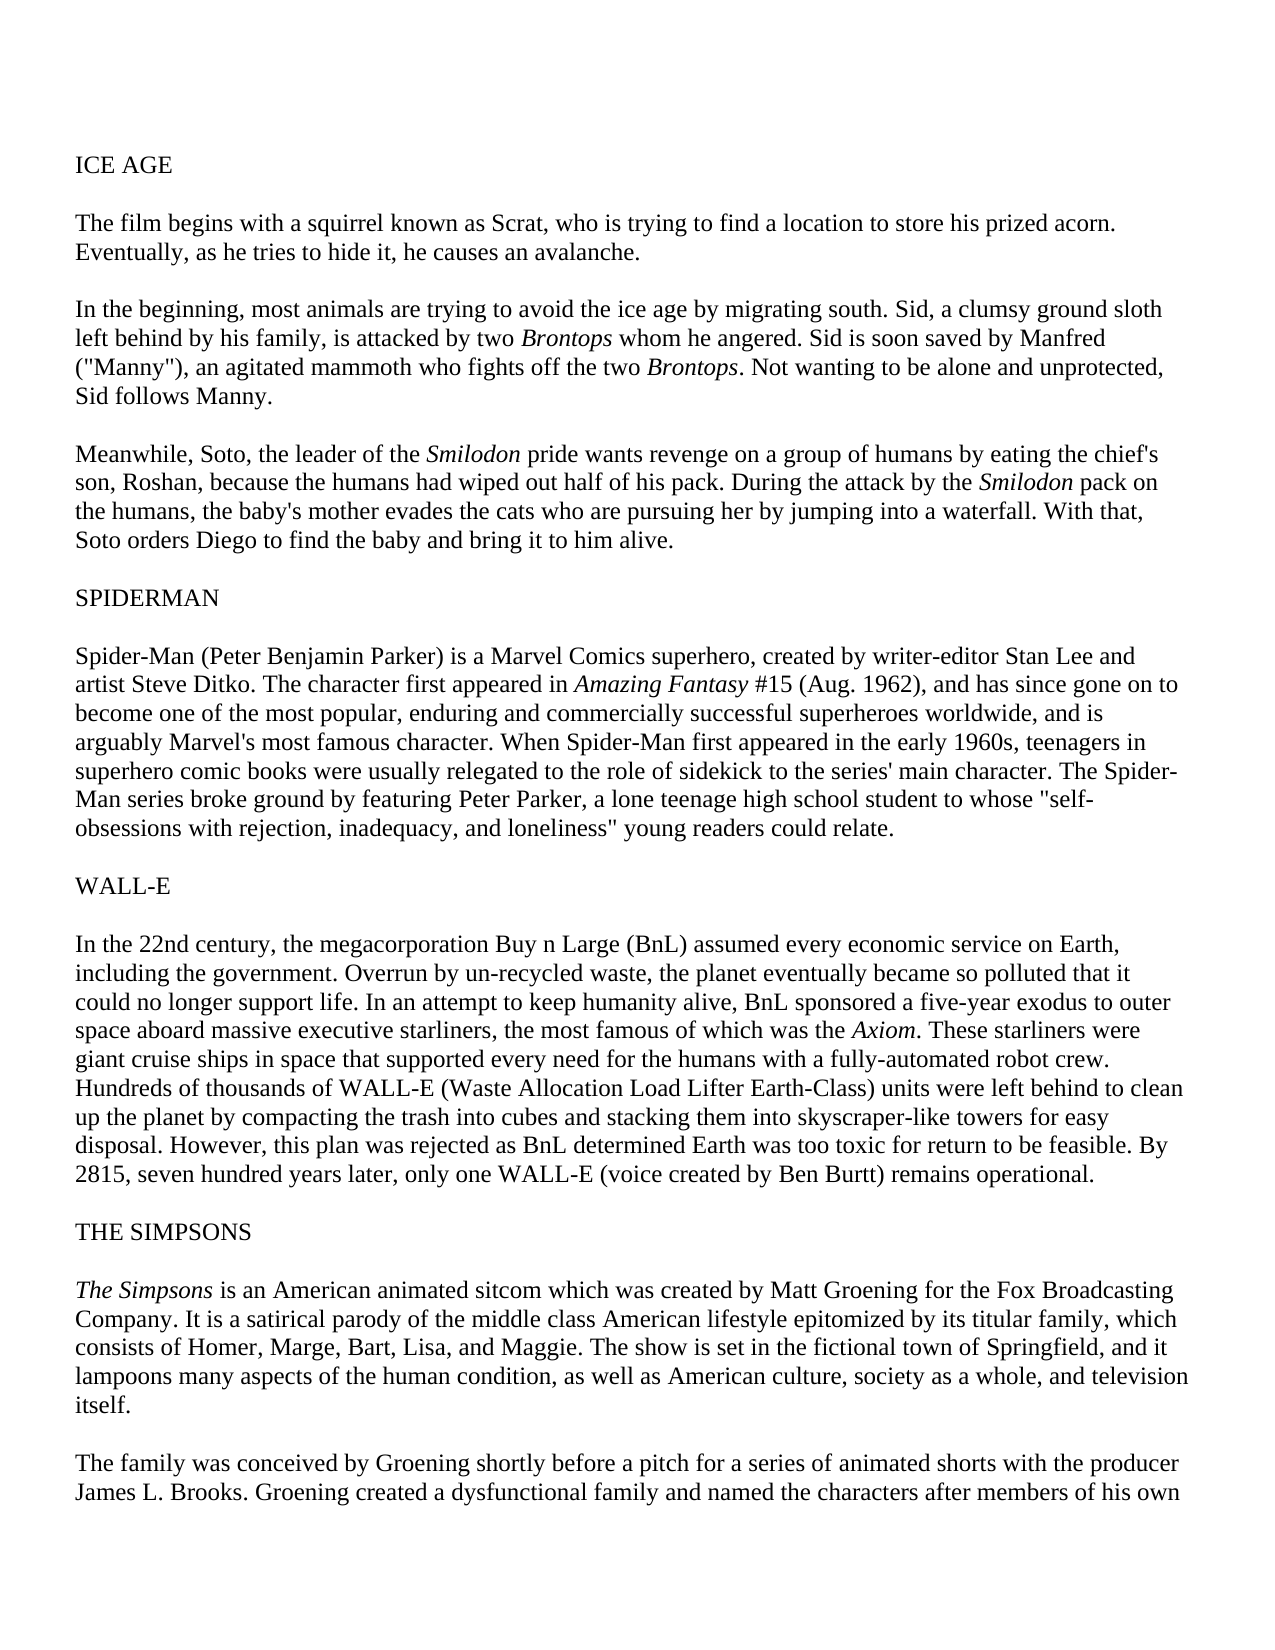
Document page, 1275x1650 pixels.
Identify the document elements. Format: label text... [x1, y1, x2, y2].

text In the beginning, most animals are trying to avoid the ice age by migrating south. Sid, a clumsy ground sloth left behind by his family, is attacked by two Brontops whom he angered. Sid is soon saved by Manfred ("Manny"), an agitated mammoth who fights off the two Brontops. Not wanting to be alone and unprotected, Sid follows Manny. [75, 294, 1191, 409]
text The Simpsons is an American animated sitcom which was created by Matt Groening for the Fox Broadcasting Company. It is a satirical parody of the middle class American lifestyle epitomized by its titular family, which consists of Homer, Marge, Bart, Lisa, and Maggie. The show is set in the fictional town of Springfield, and it lampoons many aspects of the human condition, as well as American culture, society as a whole, and television itself. [75, 1275, 1191, 1419]
text ICE AGE [75, 150, 1191, 179]
text Meanwhile, Soto, the leader of the Smilodon pride wants revenge on a group of humans by eating the chief's son, Roshan, because the humans had wiped out half of his pack. During the attack by the Smilodon pack on the humans, the baby's mother evades the cats who are pursuing her by jumping into a waterfall. With that, Soto orders Diego to find the baby and bring it to him alive. [75, 439, 1191, 554]
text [75, 1448, 1191, 1505]
text Spider-Man (Peter Benjamin Parker) is a Marvel Comics superhero, created by writer-editor Stan Lee and artist Steve Ditko. The character first appeared in Amazing Fantasy #15 (Aug. 1962), and has since gone on to become one of the most popular, enduring and commercially successful superheroes worldwide, and is arguably Marvel's most famous character. When Spider-Man first appeared in the early 1960s, teenagers in superhero comic books were usually relegated to the role of sidekick to the series' main character. The Spider-Man series broke ground by featuring Peter Parker, a lone teenage high school student to whose "self-obsessions with rejection, inadequacy, and loneliness" young readers could relate. [75, 641, 1191, 842]
text THE SIMPSONS [75, 1217, 1191, 1246]
text SPIDERMAN [75, 583, 1191, 612]
text In the 22nd century, the megacorporation Buy n Large (BnL) assumed every economic service on Earth, including the government. Overrun by un-recycled waste, the planet eventually became so polluted that it could no longer support life. In an attempt to keep humanity alive, BnL sponsored a five-year exodus to outer space aboard massive executive starliners, the most famous of which was the Axiom. These starliners were giant cruise ships in space that supported every need for the humans with a fully-automated robot crew. Hundreds of thousands of WALL-E (Waste Allocation Load Lifter Earth-Class) units were left behind to clean up the planet by compacting the trash into cubes and stacking them into skyscraper-like towers for easy disposal. However, this plan was rejected as BnL determined Earth was too toxic for return to be feasible. By 2815, seven hundred years later, only one WALL-E (voice created by Ben Burtt) remains operational. [75, 929, 1191, 1188]
text The film begins with a squirrel known as Scrat, who is trying to find a location to store his prized acorn. Eventually, as he tries to hide it, he causes an avalanche. [75, 208, 1191, 265]
text WALL-E [75, 871, 1191, 900]
